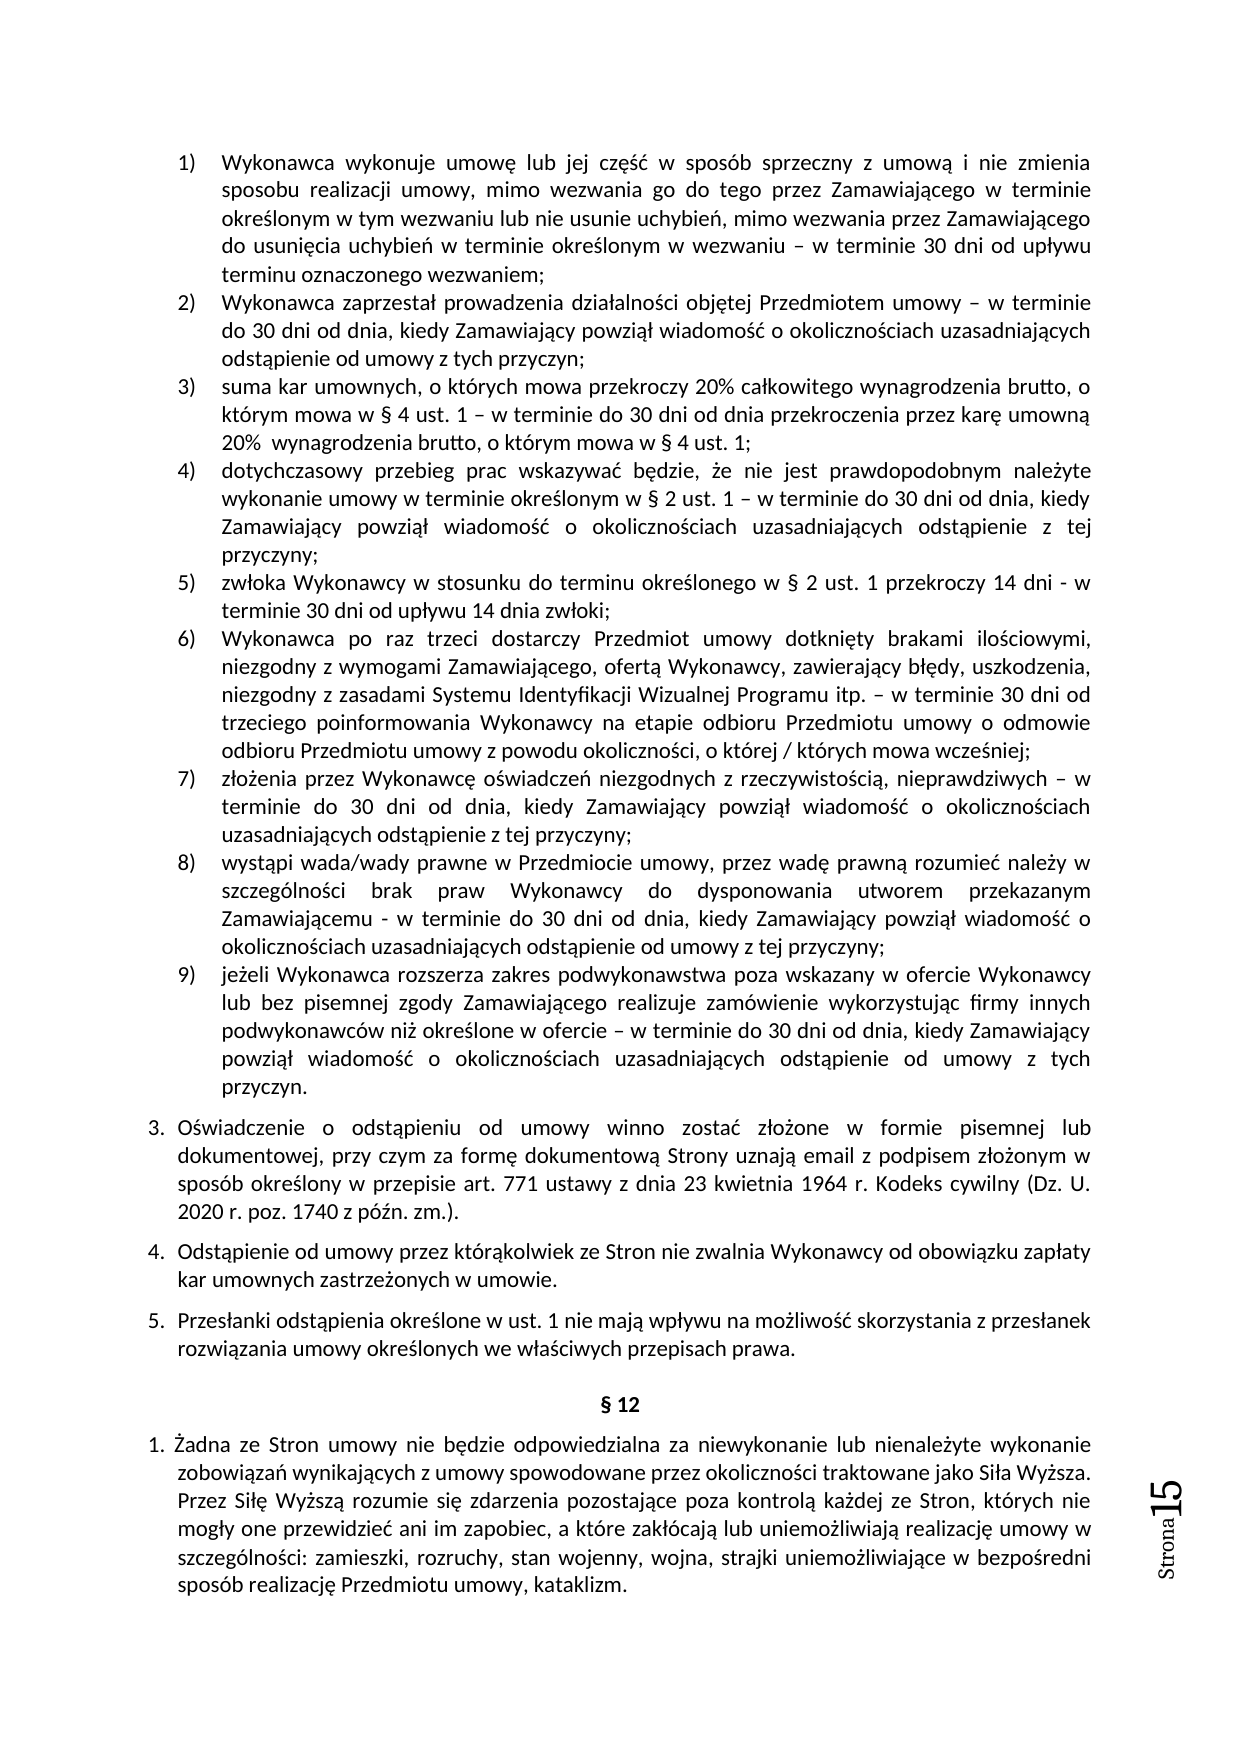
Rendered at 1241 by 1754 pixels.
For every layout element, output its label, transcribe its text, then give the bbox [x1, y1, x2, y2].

text 3. Oświadczenie o odstąpieniu od umowy winno zostać złożone w formie pisemnej lub dokumentowej, przy czym za formę dokumentową Strony uznają email z podpisem złożonym w sposób określony w przepisie art. 771 ustawy z dnia 23 kwietnia 1964 r. Kodeks cywilny (Dz. U. 2020 r. poz. 1740 z późn. zm.). [148, 1113, 1093, 1225]
text 6) Wykonawca po raz trzeci dostarczy Przedmiot umowy dotknięty brakami ilościowymi, niezgodny z wymogami Zamawiającego, ofertą Wykonawcy, zawierający błędy, uszkodzenia, niezgodny z zasadami Systemu Identyfikacji Wizualnej Programu itp. – w terminie 30 dni od trzeciego poinformowania Wykonawcy na etapie odbioru Przedmiotu umowy o odmowie odbioru Przedmiotu umowy z powodu okoliczności, o której / których mowa wcześniej; [177, 624, 1093, 764]
text 3) suma kar umownych, o których mowa przekroczy 20% całkowitego wynagrodzenia brutto, o którym mowa w § 4 ust. 1 – w terminie do 30 dni od dnia przekroczenia przez karę umowną 20% wynagrodzenia brutto, o którym mowa w § 4 ust. 1; [177, 372, 1093, 456]
text 1) Wykonawca wykonuje umowę lub jej część w sposób sprzeczny z umową i nie zmienia sposobu realizacji umowy, mimo wezwania go do tego przez Zamawiającego w terminie określonym w tym wezwaniu lub nie usunie uchybień, mimo wezwania przez Zamawiającego do usunięcia uchybień w terminie określonym w wezwaniu – w terminie 30 dni od upływu terminu oznaczonego wezwaniem; [177, 148, 1093, 288]
text 5. Przesłanki odstąpienia określone w ust. 1 nie mają wpływu na możliwość skorzystania z przesłanek rozwiązania umowy określonych we właściwych przepisach prawa. [148, 1306, 1093, 1362]
text § 12 [148, 1390, 1093, 1418]
text 9) jeżeli Wykonawca rozszerza zakres podwykonawstwa poza wskazany w ofercie Wykonawcy lub bez pisemnej zgody Zamawiającego realizuje zamówienie wykorzystując firmy innych podwykonawców niż określone w ofercie – w terminie do 30 dni od dnia, kiedy Zamawiający powziął wiadomość o okolicznościach uzasadniających odstąpienie od umowy z tych przyczyn. [177, 960, 1093, 1100]
text 1. Żadna ze Stron umowy nie będzie odpowiedzialna za niewykonanie lub nienależyte wykonanie zobowiązań wynikających z umowy spowodowane przez okoliczności traktowane jako Siła Wyższa. Przez Siłę Wyższą rozumie się zdarzenia pozostające poza kontrolą każdej ze Stron, których nie mogły one przewidzieć ani im zapobiec, a które zakłócają lub uniemożliwiają realizację umowy w szczególności: zamieszki, rozruchy, stan wojenny, wojna, strajki uniemożliwiające w bezpośredni sposób realizację Przedmiotu umowy, kataklizm. [148, 1431, 1093, 1599]
text 8) wystąpi wada/wady prawne w Przedmiocie umowy, przez wadę prawną rozumieć należy w szczególności brak praw Wykonawcy do dysponowania utworem przekazanym Zamawiającemu - w terminie do 30 dni od dnia, kiedy Zamawiający powziął wiadomość o okolicznościach uzasadniających odstąpienie od umowy z tej przyczyny; [177, 848, 1093, 960]
text 4) dotychczasowy przebieg prac wskazywać będzie, że nie jest prawdopodobnym należyte wykonanie umowy w terminie określonym w § 2 ust. 1 – w terminie do 30 dni od dnia, kiedy Zamawiający powziął wiadomość o okolicznościach uzasadniających odstąpienie z tej przyczyny; [177, 456, 1093, 568]
text 5) zwłoka Wykonawcy w stosunku do terminu określonego w § 2 ust. 1 przekroczy 14 dni - w terminie 30 dni od upływu 14 dnia zwłoki; [177, 568, 1093, 624]
text 7) złożenia przez Wykonawcę oświadczeń niezgodnych z rzeczywistością, nieprawdziwych – w terminie do 30 dni od dnia, kiedy Zamawiający powziął wiadomość o okolicznościach uzasadniających odstąpienie z tej przyczyny; [177, 764, 1093, 848]
text 2) Wykonawca zaprzestał prowadzenia działalności objętej Przedmiotem umowy – w terminie do 30 dni od dnia, kiedy Zamawiający powziął wiadomość o okolicznościach uzasadniających odstąpienie od umowy z tych przyczyn; [177, 288, 1093, 372]
text 4. Odstąpienie od umowy przez którąkolwiek ze Stron nie zwalnia Wykonawcy od obowiązku zapłaty kar umownych zastrzeżonych w umowie. [148, 1237, 1093, 1293]
